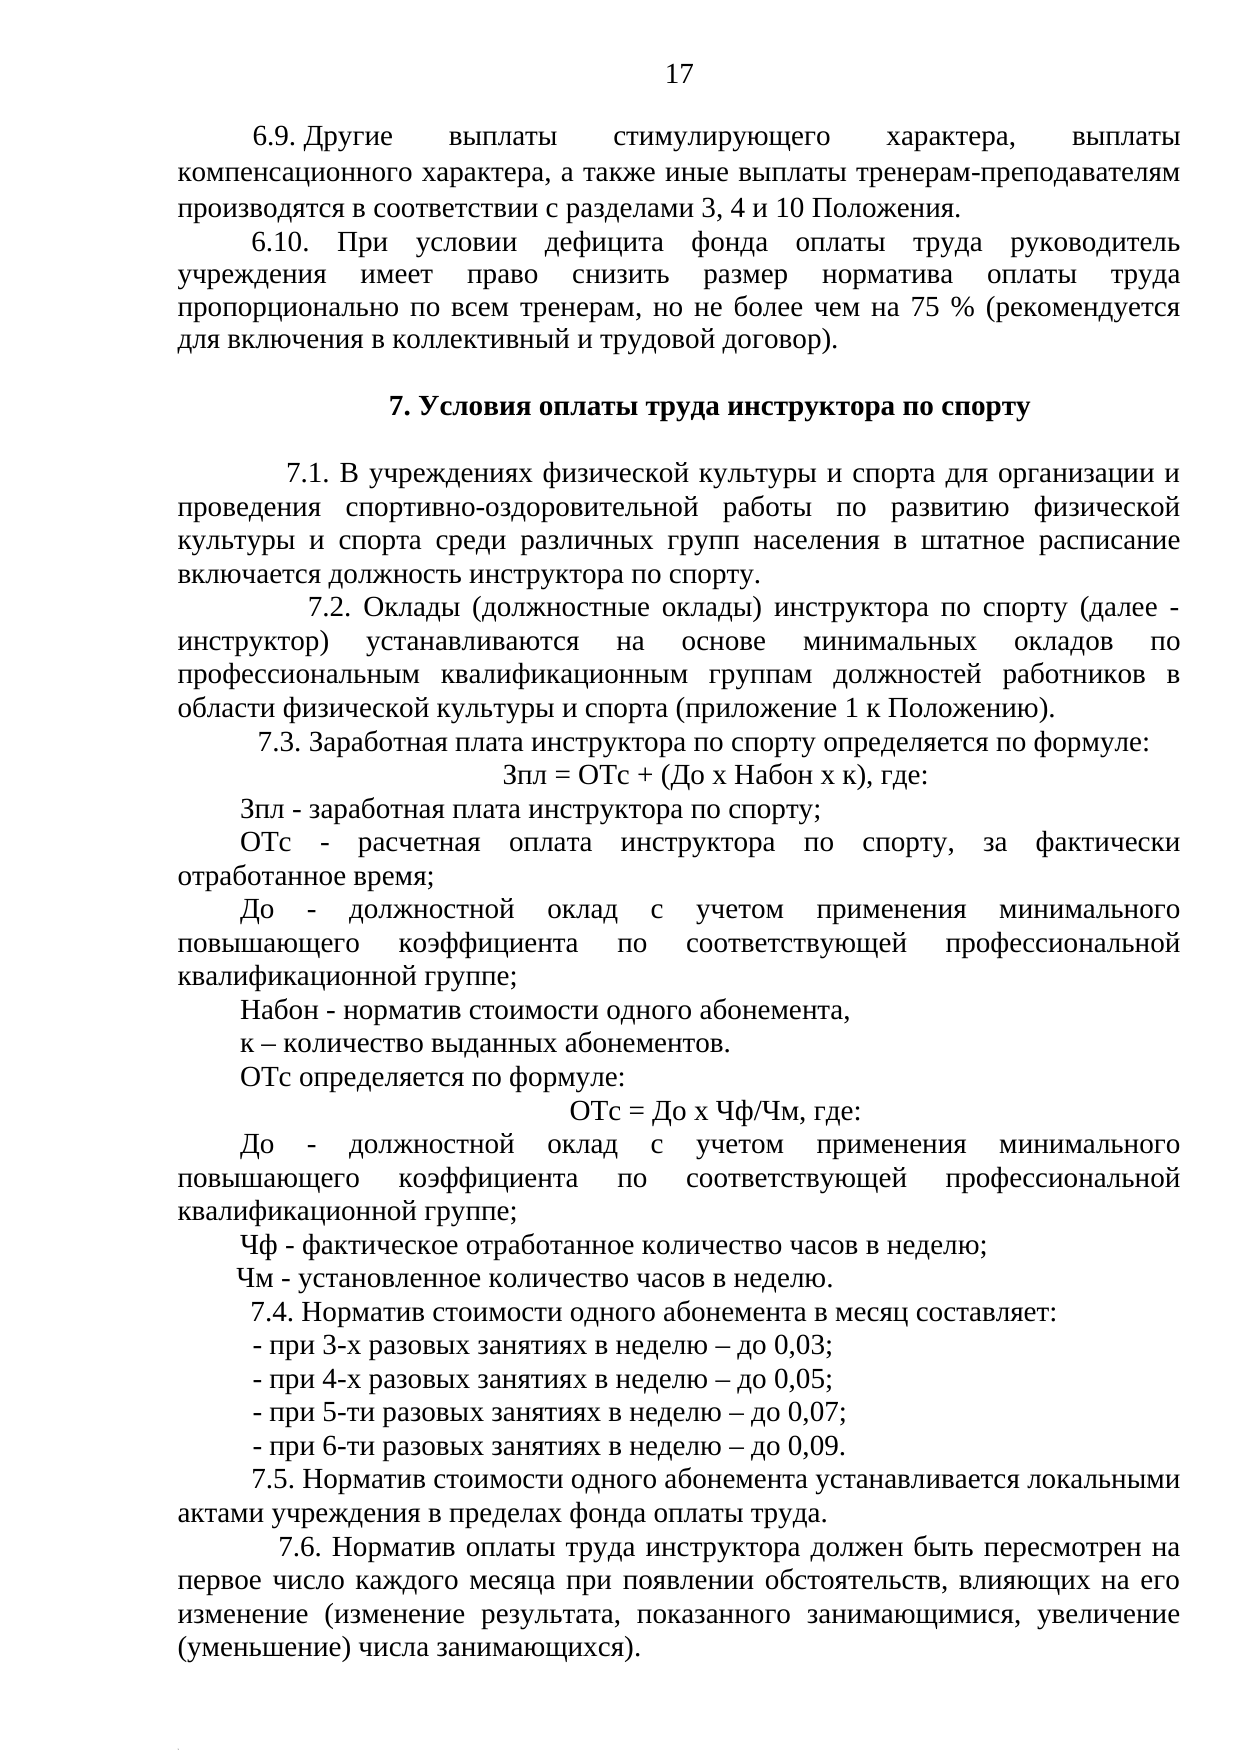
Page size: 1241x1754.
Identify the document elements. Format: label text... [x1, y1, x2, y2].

text Чф - фактическое отработанное количество часов в неделю; [177, 1227, 1181, 1260]
text 7.4. Норматив стоимости одного абонемента в месяц составляет: [177, 1294, 1181, 1327]
text - при 6-ти разовых занятиях в неделю – до 0,09. [177, 1428, 1181, 1462]
text - при 4-х разовых занятиях в неделю – до 0,05; [177, 1361, 1181, 1394]
text До - должностной оклад с учетом применения минимального повышающего коэффициента по соответствующей профессиональной квалификационной группе; [177, 1126, 1181, 1227]
text ОТс = До х Чф/Чм, где: [177, 1093, 1181, 1126]
text к – количество выданных абонементов. [177, 1026, 1181, 1059]
text Зпл - заработная плата инструктора по спорту; [177, 791, 1181, 824]
text ОТс - расчетная оплата инструктора по спорту, за фактически отработанное время; [177, 824, 1181, 891]
text 7.6. Норматив оплаты труда инструктора должен быть пересмотрен на первое число каждого месяца при появлении обстоятельств, влияющих на его изменение (изменение результата, показанного занимающимися, увеличение (уменьшение) числа занимающихся). [177, 1529, 1181, 1663]
text 7. Условия оплаты труда инструктора по спорту [177, 388, 1181, 422]
text 6.9. Другие выплаты стимулирующего характера, выплаты компенсационного характера, а также иные выплаты тренерам-преподавателям производятся в соответствии с разделами 3, 4 и 10 Положения. [177, 118, 1181, 223]
text - при 3-х разовых занятиях в неделю – до 0,03; [177, 1327, 1181, 1361]
text Чм - установленное количество часов в неделю. [177, 1260, 1181, 1294]
text Зпл = ОТс + (До х Набон х к), где: [177, 757, 1181, 791]
text 7.1. В учреждениях физической культуры и спорта для организации и проведения спортивно-оздоровительной работы по развитию физической культуры и спорта среди различных групп населения в штатное расписание включается должность инструктора по спорту. [177, 455, 1181, 589]
text До - должностной оклад с учетом применения минимального повышающего коэффициента по соответствующей профессиональной квалификационной группе; [177, 891, 1181, 992]
text 6.10. При условии дефицита фонда оплаты труда руководитель учреждения имеет право снизить размер норматива оплаты труда пропорционально по всем тренерам, но не более чем на 75 % (рекомендуется для включения в коллективный и трудовой договор). [177, 226, 1181, 355]
text 7.3. Заработная плата инструктора по спорту определяется по формуле: [177, 724, 1181, 757]
text 7.2. Оклады (должностные оклады) инструктора по спорту (далее - инструктор) устанавливаются на основе минимальных окладов по профессиональным квалификационным группам должностей работников в области физической культуры и спорта (приложение 1 к Положению). [177, 589, 1181, 724]
text - при 5-ти разовых занятиях в неделю – до 0,07; [177, 1394, 1181, 1428]
text ОТс определяется по формуле: [177, 1059, 1181, 1093]
text Набон - норматив стоимости одного абонемента, [177, 992, 1181, 1026]
text 7.5. Норматив стоимости одного абонемента устанавливается локальными актами учреждения в пределах фонда оплаты труда. [177, 1462, 1181, 1529]
